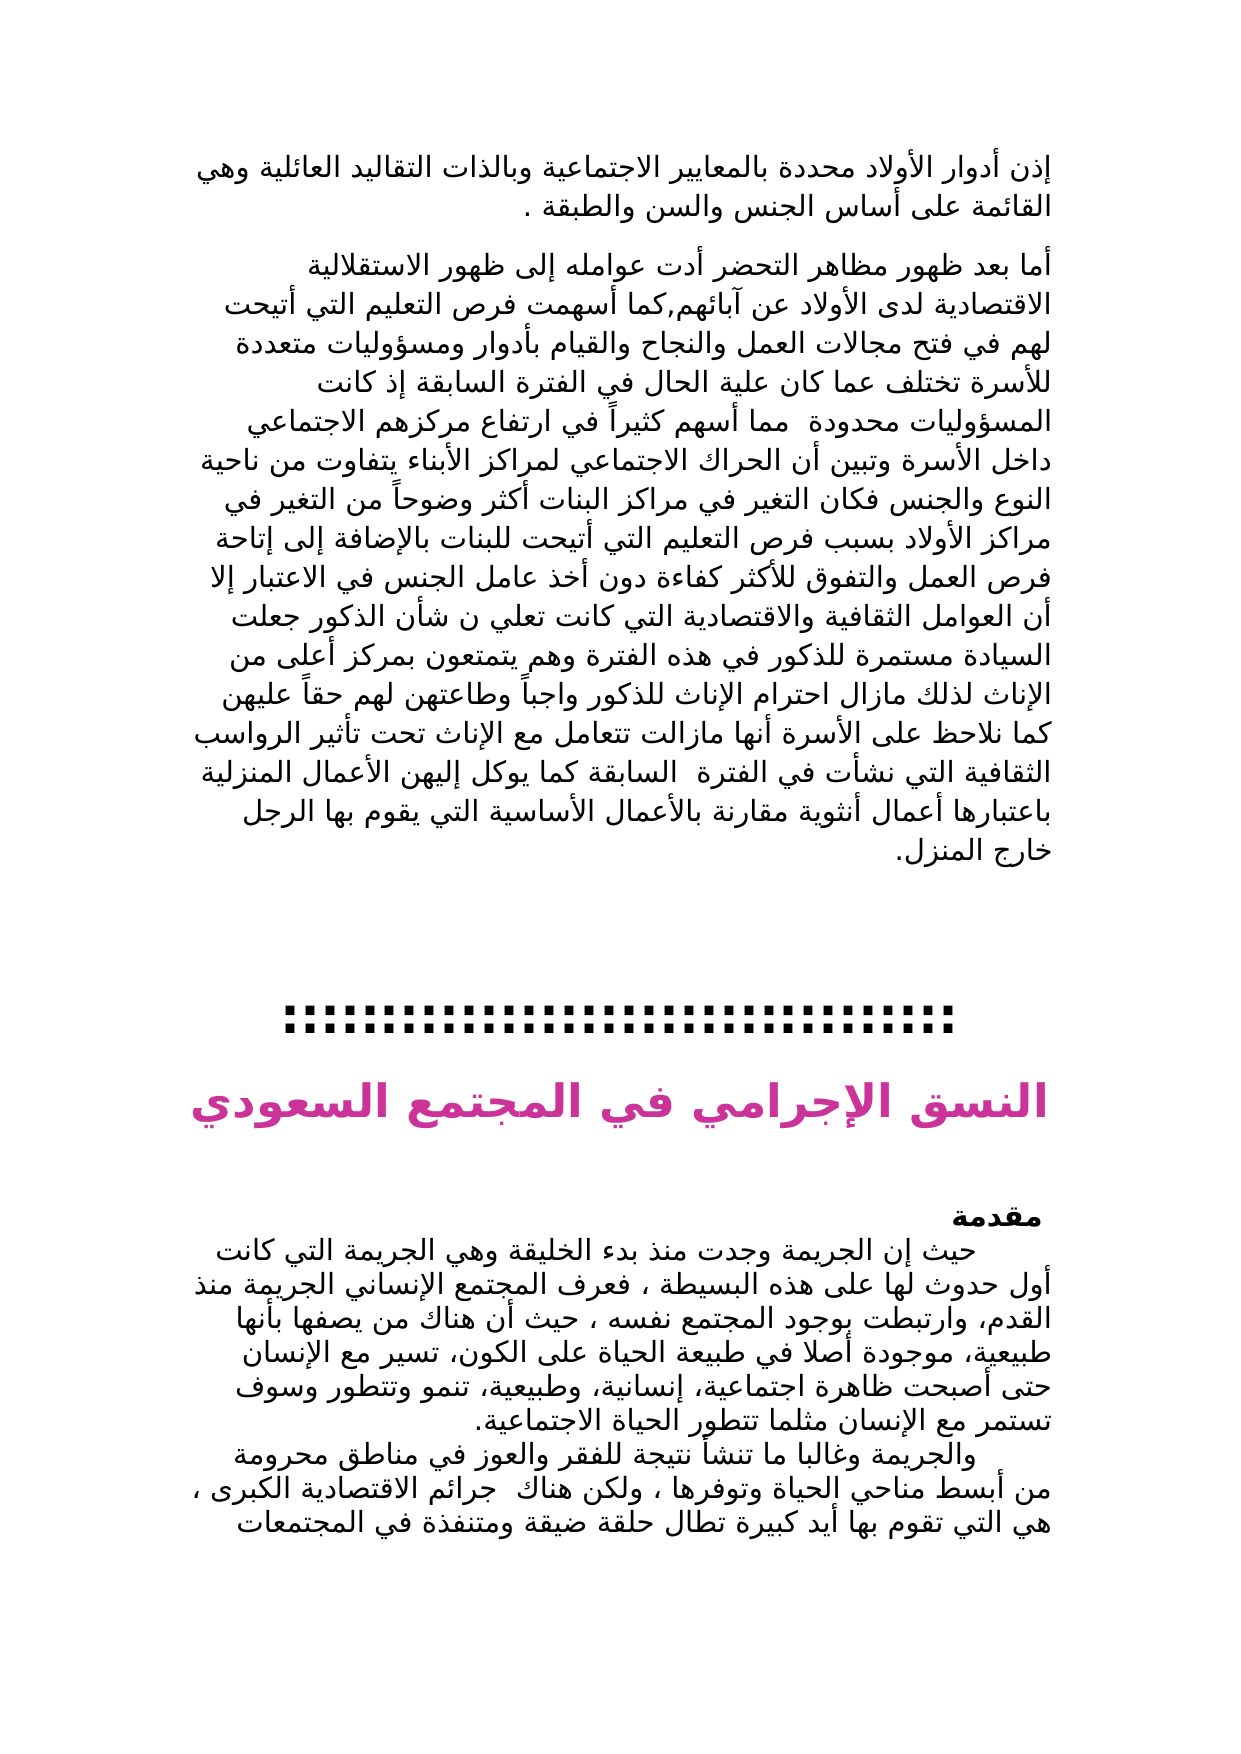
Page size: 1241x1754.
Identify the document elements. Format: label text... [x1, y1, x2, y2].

text مقدمة [187, 1199, 1053, 1233]
text أما بعد ظهور مظاهر التحضر أدت عوامله إلى ظهور الاستقلالية الاقتصادية لدى الأولاد عن آبائهم,كما أسهمت فرص التعليم التي أتيحت لهم في فتح مجالات العمل والنجاح والقيام بأدوار ومسؤوليات متعددة للأسرة تختلف عما كان علية الحال في الفترة السابقة إذ كانت المسؤوليات محدودة مما أسهم كثيراً في ارتفاع مركزهم الاجتماعي داخل الأسرة وتبين أن الحراك الاجتماعي لمراكز الأبناء يتفاوت من ناحية النوع والجنس فكان التغير في مراكز البنات أكثر وضوحاً من التغير في مراكز الأولاد بسبب فرص التعليم التي أتيحت للبنات بالإضافة إلى إتاحة فرص العمل والتفوق للأكثر كفاءة دون أخذ عامل الجنس في الاعتبار إلا أن العوامل الثقافية والاقتصادية التي كانت تعلي ن شأن الذكور جعلت السيادة مستمرة للذكور في هذه الفترة وهم يتمتعون بمركز أعلى من الإناث لذلك مازال احترام الإناث للذكور واجباً وطاعتهن لهم حقاً عليهن كما نلاحظ على الأسرة أنها مازالت تتعامل مع الإناث تحت تأثير الرواسب الثقافية التي نشأت في الفترة السابقة كما يوكل إليهن الأعمال المنزلية باعتبارها أعمال أنثوية مقارنة بالأعمال الأساسية التي يقوم بها الرجل خارج المنزل. [187, 249, 1053, 867]
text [187, 1437, 1053, 1539]
text حيث إن الجريمة وجدت منذ بدء الخليقة وهي الجريمة التي كانت أول حدوث لها على هذه البسيطة ، فعرف المجتمع الإنساني الجريمة منذ القدم، وارتبطت بوجود المجتمع نفسه ، حيث أن هناك من يصفها بأنها طبيعية، موجودة أصلا في طبيعة الحياة على الكون، تسير مع الإنسان حتى أصبحت ظاهرة اجتماعية، إنسانية، وطبيعية، تنمو وتتطور وسوف تستمر مع الإنسان مثلما تتطور الحياة الاجتماعية. [187, 1233, 1053, 1437]
text :::::::::::::::::::::::::::::::::: [187, 987, 1053, 1046]
text إذن أدوار الأولاد محددة بالمعايير الاجتماعية وبالذات التقاليد العائلية وهي القائمة على أساس الجنس والسن والطبقة . [187, 150, 1053, 223]
text النسق الإجرامي في المجتمع السعودي [187, 1075, 1053, 1128]
